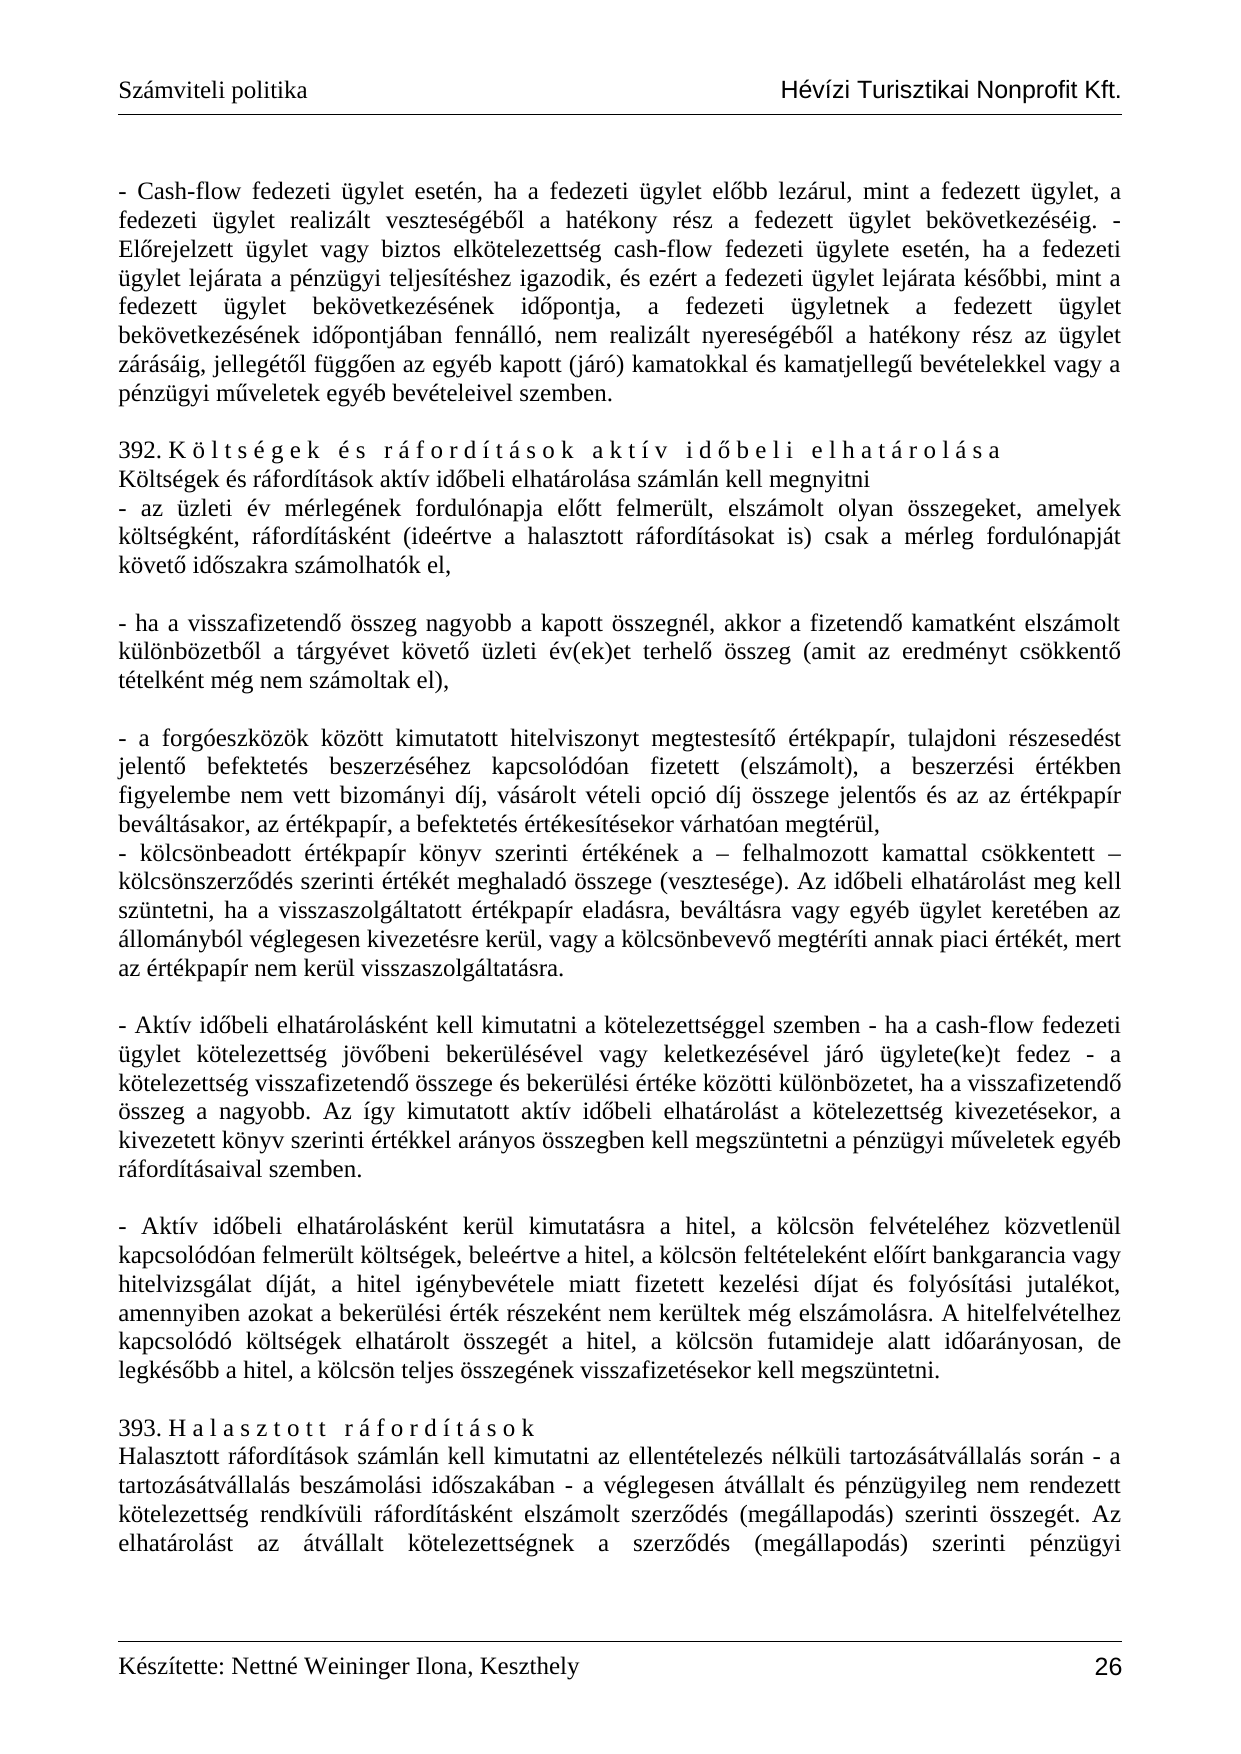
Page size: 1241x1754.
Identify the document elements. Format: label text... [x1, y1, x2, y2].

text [118, 1441, 1122, 1556]
text - Aktív időbeli elhatárolásként kerül kimutatásra a hitel, a kölcsön felvételéhez közvetlenül kapcsolódóan felmerült költségek, beleértve a hitel, a kölcsön feltételeként előírt bankgarancia vagy hitelvizsgálat díját, a hitel igénybevétele miatt fizetett kezelési díjat és folyósítási jutalékot, amennyiben azokat a bekerülési érték részeként nem kerültek még elszámolásra. A hitelfelvételhez kapcsolódó költségek elhatárolt összegét a hitel, a kölcsön futamideje alatt időarányosan, de legkésőbb a hitel, a kölcsön teljes összegének visszafizetésekor kell megszüntetni. [118, 1211, 1122, 1384]
text - kölcsönbeadott értékpapír könyv szerinti értékének a – felhalmozott kamattal csökkentett – kölcsönszerződés szerinti értékét meghaladó összege (vesztesége). Az időbeli elhatárolást meg kell szüntetni, ha a visszaszolgáltatott értékpapír eladásra, beváltásra vagy egyéb ügylet keretében az állományból véglegesen kivezetésre kerül, vagy a kölcsönbevevő megtéríti annak piaci értékét, mert az értékpapír nem kerül visszaszolgáltatásra. [118, 838, 1122, 981]
text - ha a visszafizetendő összeg nagyobb a kapott összegnél, akkor a fizetendő kamatként elszámolt különbözetből a tárgyévet követő üzleti év(ek)et terhelő összeg (amit az eredményt csökkentő tételként még nem számoltak el), [118, 608, 1122, 694]
text - a forgóeszközök között kimutatott hitelviszonyt megtestesítő értékpapír, tulajdoni részesedést jelentő befektetés beszerzéséhez kapcsolódóan fizetett (elszámolt), a beszerzési értékben figyelembe nem vett bizományi díj, vásárolt vételi opció díj összege jelentős és az az értékpapír beváltásakor, az értékpapír, a befektetés értékesítésekor várhatóan megtérül, [118, 723, 1122, 838]
text - Aktív időbeli elhatárolásként kell kimutatni a kötelezettséggel szemben - ha a cash-flow fedezeti ügylet kötelezettség jövőbeni bekerülésével vagy keletkezésével járó ügylete(ke)t fedez - a kötelezettség visszafizetendő összege és bekerülési értéke közötti különbözetet, ha a visszafizetendő összeg a nagyobb. Az így kimutatott aktív időbeli elhatárolást a kötelezettség kivezetésekor, a kivezetett könyv szerinti értékkel arányos összegben kell megszüntetni a pénzügyi műveletek egyéb ráfordításaival szemben. [118, 1010, 1122, 1183]
text - az üzleti év mérlegének fordulónapja előtt felmerült, elszámolt olyan összegeket, amelyek költségként, ráfordításként (ideértve a halasztott ráfordításokat is) csak a mérleg fordulónapját követő időszakra számolhatók el, [118, 493, 1122, 579]
text 393. H a l a s z t o t t r á f o r d í t á s o k [118, 1413, 1122, 1441]
text 392. K ö l t s é g e k é s r á f o r d í t á s o k a k t í v i d ő b e l i e l h a t á r o l á s a [118, 435, 1122, 464]
text Költségek és ráfordítások aktív időbeli elhatárolása számlán kell megnyitni [118, 464, 1122, 493]
text - Cash-flow fedezeti ügylet esetén, ha a fedezeti ügylet előbb lezárul, mint a fedezett ügylet, a fedezeti ügylet realizált veszteségéből a hatékony rész a fedezett ügylet bekövetkezéséig. - Előrejelzett ügylet vagy biztos elkötelezettség cash-flow fedezeti ügylete esetén, ha a fedezeti ügylet lejárata a pénzügyi teljesítéshez igazodik, és ezért a fedezeti ügylet lejárata későbbi, mint a fedezett ügylet bekövetkezésének időpontja, a fedezeti ügyletnek a fedezett ügylet bekövetkezésének időpontjában fennálló, nem realizált nyereségéből a hatékony rész az ügylet zárásáig, jellegétől függően az egyéb kapott (járó) kamatokkal és kamatjellegű bevételekkel vagy a pénzügyi műveletek egyéb bevételeivel szemben. [118, 176, 1122, 406]
